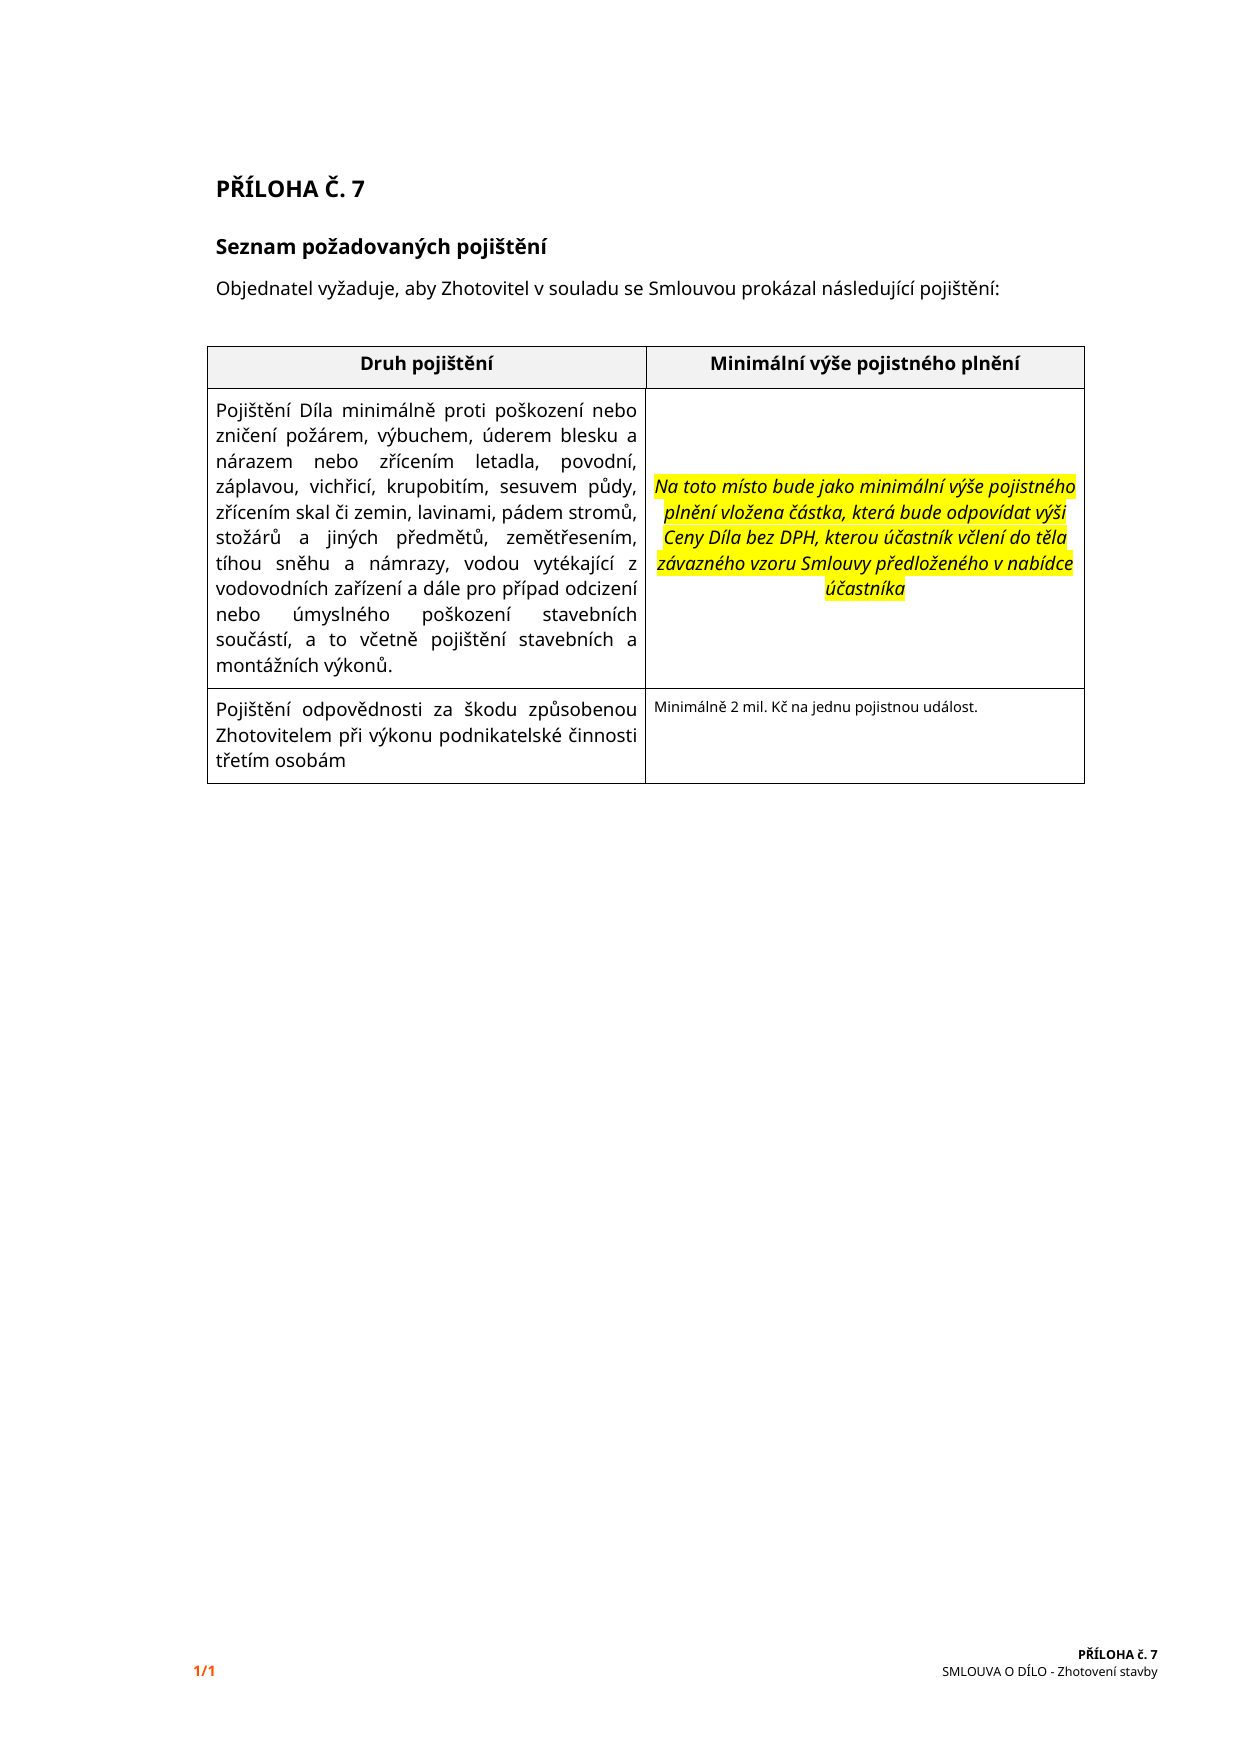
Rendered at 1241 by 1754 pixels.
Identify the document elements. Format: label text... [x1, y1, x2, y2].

table_cell Na toto místo bude jako minimální výše pojistného plnění vložena částka, která bude odpovídat výši Ceny Díla bez DPH, kterou účastník včlení do těla závazného vzoru Smlouvy předloženého v nabídce účastníka [646, 389, 1084, 688]
text Příloha č. 7 [216, 172, 1093, 204]
table_cell Minimálně 2 mil. Kč na jednu pojistnou událost. [646, 689, 1084, 783]
table_header Druh pojištění [208, 347, 646, 388]
table_header Minimální výše pojistného plnění [647, 347, 1084, 388]
table_cell Pojištění odpovědnosti za škodu způsobenou Zhotovitelem při výkonu podnikatelské činnosti třetím osobám [208, 689, 645, 783]
text Seznam požadovaných pojištění [216, 232, 1093, 260]
text Objednatel vyžaduje, aby Zhotovitel v souladu se Smlouvou prokázal následující pojištění: [216, 276, 1093, 301]
table_cell Pojištění Díla minimálně proti poškození nebo zničení požárem, výbuchem, úderem blesku a nárazem nebo zřícením letadla, povodní, záplavou, vichřicí, krupobitím, sesuvem půdy, zřícením skal či zemin, lavinami, pádem stromů, stožárů a jiných předmětů, zemětřesením, tíhou sněhu a námrazy, vodou vytékající z vodovodních zařízení a dále pro případ odcizení nebo úmyslného poškození stavebních součástí, a to včetně pojištění stavebních a montážních výkonů. [208, 389, 645, 688]
